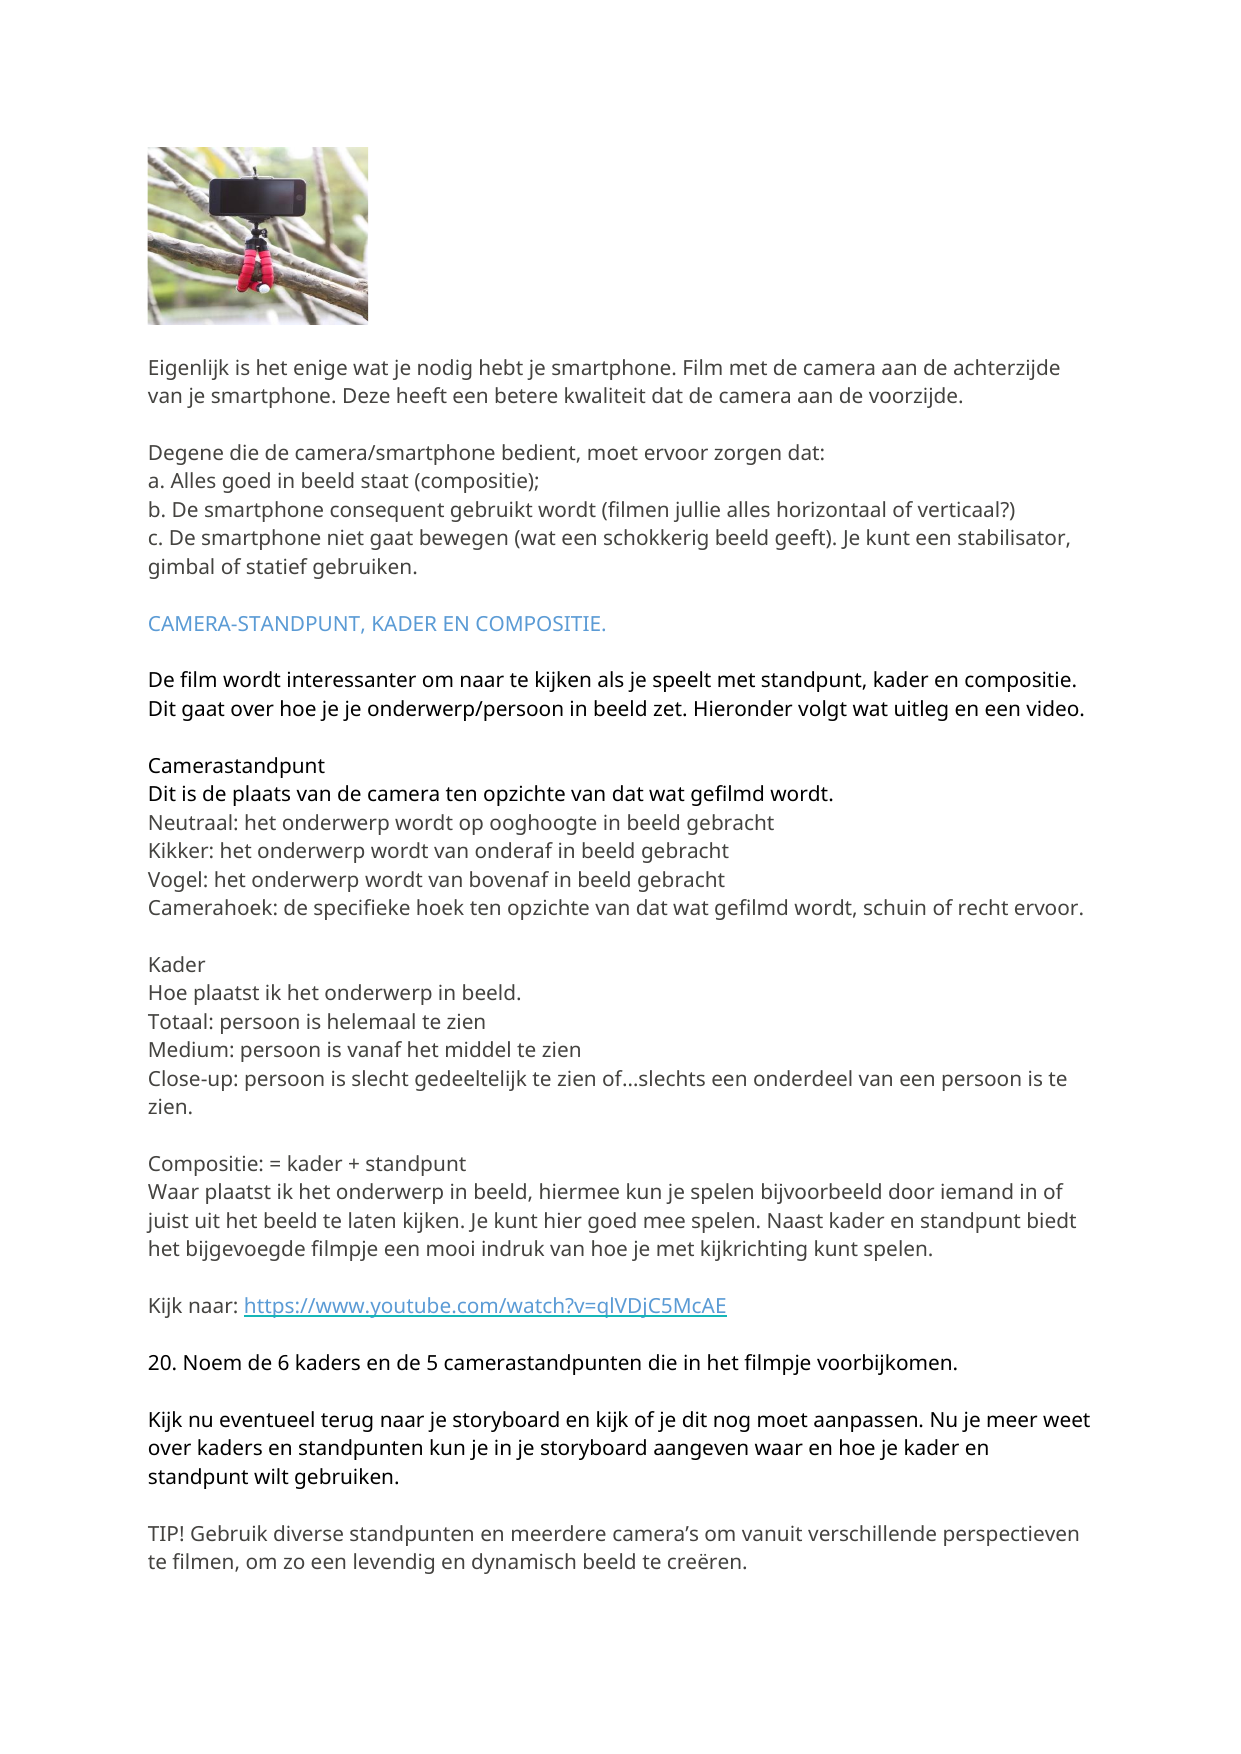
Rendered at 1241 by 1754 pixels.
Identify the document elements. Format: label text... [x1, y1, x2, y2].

text Kijk nu eventueel terug naar je storyboard en kijk of je dit nog moet aanpassen. Nu je meer weet over kaders en standpunten kun je in je storyboard aangeven waar en hoe je kader en standpunt wilt gebruiken. [148, 1405, 1093, 1490]
text Kikker: het onderwerp wordt van onderaf in beeld gebracht [148, 836, 1093, 865]
picture [147, 147, 369, 325]
text Hoe plaatst ik het onderwerp in beeld. [148, 978, 1093, 1007]
text De film wordt interessanter om naar te kijken als je speelt met standpunt, kader en compositie. Dit gaat over hoe je je onderwerp/persoon in beeld zet. Hieronder volgt wat uitleg en een video. [148, 666, 1093, 722]
text Neutraal: het onderwerp wordt op ooghoogte in beeld gebracht [148, 808, 1093, 836]
text TIP! Gebruik diverse standpunten en meerdere camera’s om vanuit verschillende perspectieven te filmen, om zo een levendig en dynamisch beeld te creëren. [148, 1519, 1093, 1576]
text Vogel: het onderwerp wordt van bovenaf in beeld gebracht [148, 865, 1093, 893]
text Camerahoek: de specifieke hoek ten opzichte van dat wat gefilmd wordt, schuin of recht ervoor. [148, 893, 1093, 922]
text Kader [148, 950, 1093, 978]
text Waar plaatst ik het onderwerp in beeld, hiermee kun je spelen bijvoorbeeld door iemand in of juist uit het beeld te laten kijken. Je kunt hier goed mee spelen. Naast kader en standpunt biedt het bijgevoegde filmpje een mooi indruk van hoe je met kijkrichting kunt spelen. [148, 1177, 1093, 1263]
text Kijk naar: https://www.youtube.com/watch?v=qlVDjC5McAE [148, 1291, 1093, 1320]
text Compositie: = kader + standpunt [148, 1149, 1093, 1177]
text Eigenlijk is het enige wat je nodig hebt je smartphone. Film met de camera aan de achterzijde van je smartphone. Deze heeft een betere kwaliteit dat de camera aan de voorzijde. [148, 353, 1093, 410]
text 20. Noem de 6 kaders en de 5 camerastandpunten die in het filmpje voorbijkomen. [148, 1348, 1093, 1377]
text Totaal: persoon is helemaal te zien [148, 1007, 1093, 1035]
text Camerastandpunt Dit is de plaats van de camera ten opzichte van dat wat gefilmd wordt. [148, 751, 1093, 808]
text Close-up: persoon is slecht gedeeltelijk te zien of…slechts een onderdeel van een persoon is te zien. [148, 1064, 1093, 1121]
text Degene die de camera/smartphone bedient, moet ervoor zorgen dat: a. Alles goed in beeld staat (compositie); b. De smartphone consequent gebruikt wordt (filmen jullie alles horizontaal of verticaal?) c. De smartphone niet gaat bewegen (wat een schokkerig beeld geeft). Je kunt een stabilisator, gimbal of statief gebruiken. [148, 438, 1093, 580]
text CAMERA-STANDPUNT, KADER EN COMPOSITIE. [148, 609, 1093, 637]
text Medium: persoon is vanaf het middel te zien [148, 1035, 1093, 1064]
